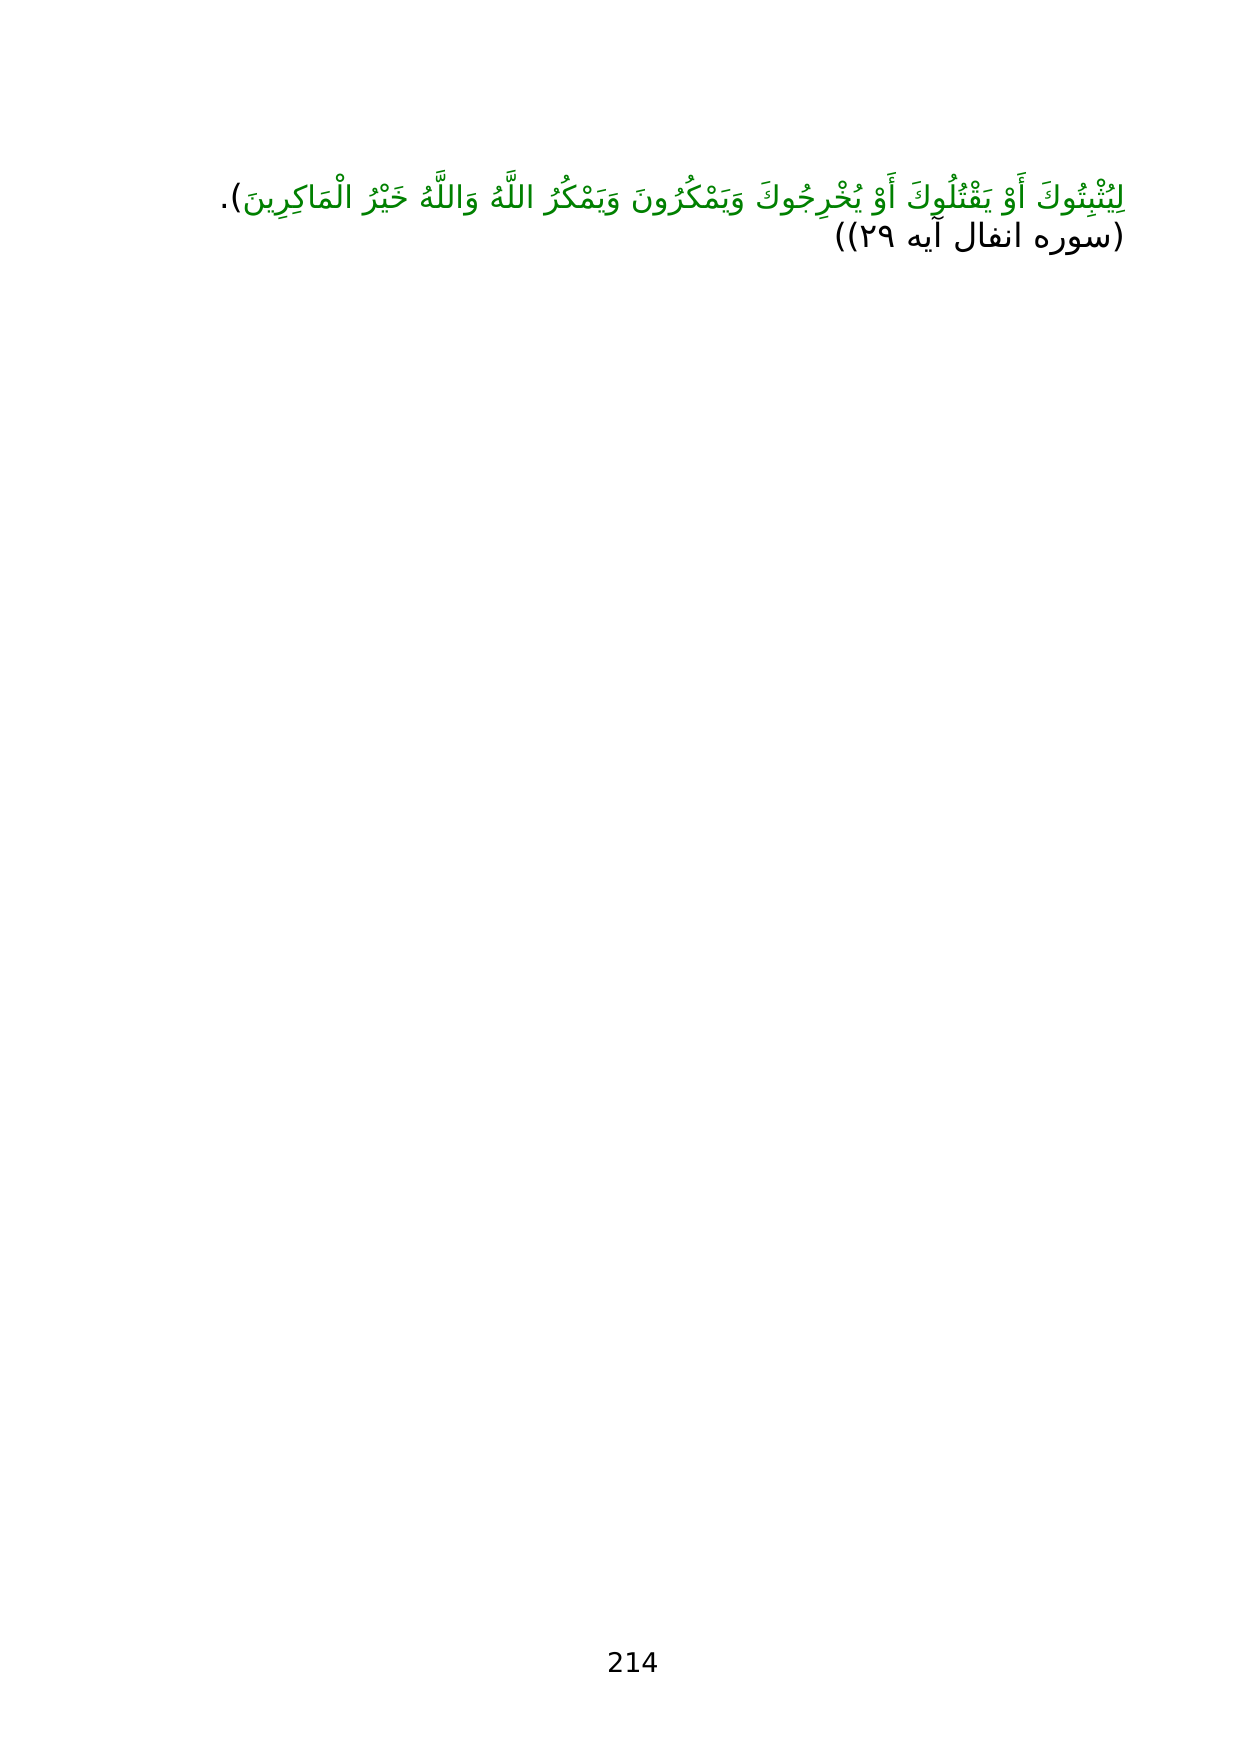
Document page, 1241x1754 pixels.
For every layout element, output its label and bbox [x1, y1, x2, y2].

text [141, 177, 1125, 255]
